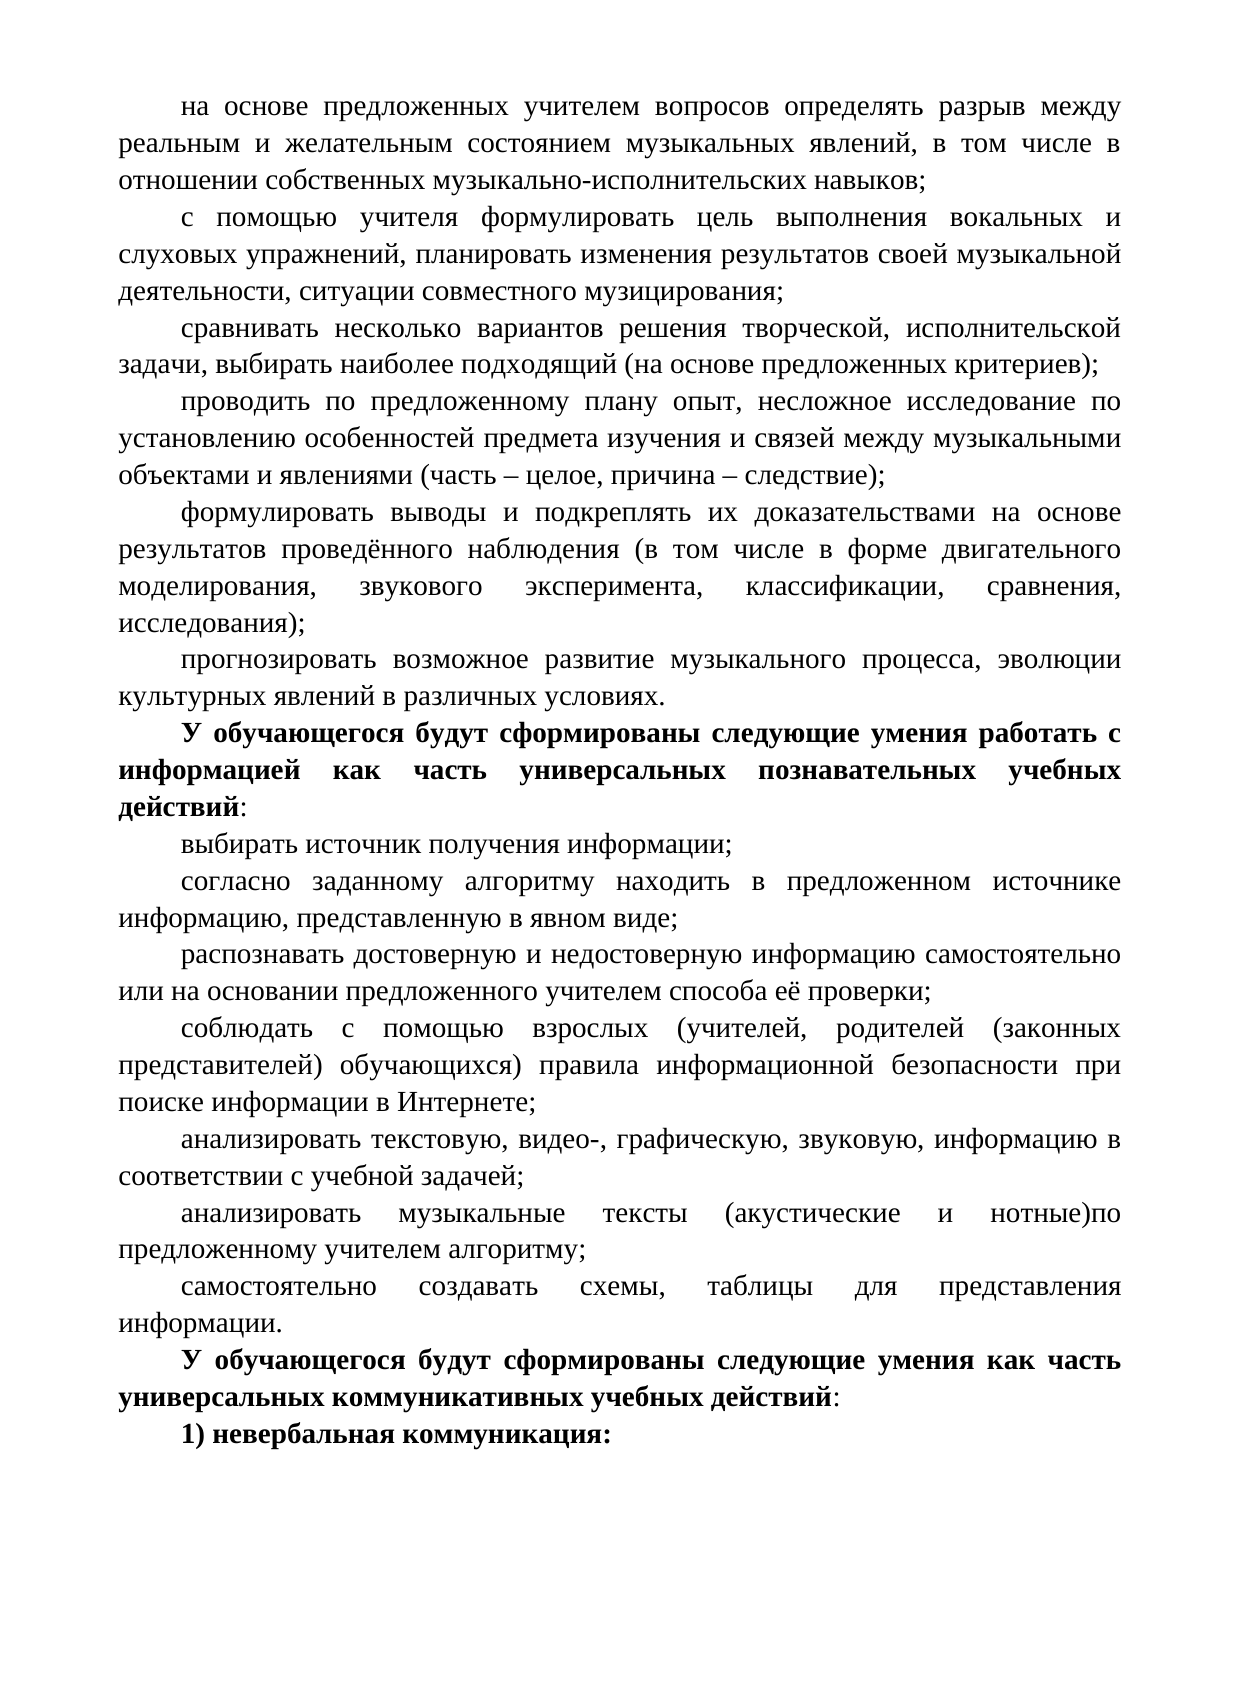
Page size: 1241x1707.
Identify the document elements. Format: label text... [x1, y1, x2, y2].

text проводить по предложенному плану опыт, несложное исследование по установлению особенностей предмета изучения и связей между музыкальными объектами и явлениями (часть – целое, причина – следствие); [118, 383, 1122, 491]
text 1) невербальная коммуникация: [118, 1416, 1122, 1449]
text У обучающегося будут сформированы следующие умения как часть универсальных коммуникативных учебных действий: [118, 1342, 1122, 1413]
text прогнозировать возможное развитие музыкального процесса, эволюции культурных явлений в различных условиях. [118, 642, 1122, 712]
text формулировать выводы и подкреплять их доказательствами на основе результатов проведённого наблюдения (в том числе в форме двигательного моделирования, звукового эксперимента, классификации, сравнения, исследования); [118, 494, 1122, 638]
text распознавать достоверную и недостоверную информацию самостоятельно или на основании предложенного учителем способа её проверки; [118, 937, 1122, 1007]
text соблюдать с помощью взрослых (учителей, родителей (законных представителей) обучающихся) правила информационной безопасности при поиске информации в Интернете; [118, 1010, 1122, 1118]
text с помощью учителя формулировать цель выполнения вокальных и слуховых упражнений, планировать изменения результатов своей музыкальной деятельности, ситуации совместного музицирования; [118, 199, 1122, 306]
text анализировать текстовую, видео-, графическую, звуковую, информацию в соответствии с учебной задачей; [118, 1121, 1122, 1191]
text самостоятельно создавать схемы, таблицы для представления информации. [118, 1268, 1122, 1339]
text анализировать музыкальные тексты (акустические и нотные)по предложенному учителем алгоритму; [118, 1195, 1122, 1265]
text выбирать источник получения информации; [118, 826, 1122, 859]
text сравнивать несколько вариантов решения творческой, исполнительской задачи, выбирать наиболее подходящий (на основе предложенных критериев); [118, 310, 1122, 380]
text согласно заданному алгоритму находить в предложенном источнике информацию, представленную в явном виде; [118, 863, 1122, 933]
text на основе предложенных учителем вопросов определять разрыв между реальным и желательным состоянием музыкальных явлений, в том числе в отношении собственных музыкально-исполнительских навыков; [118, 88, 1122, 196]
text У обучающегося будут сформированы следующие умения работать с информацией как часть универсальных познавательных учебных действий: [118, 715, 1122, 823]
